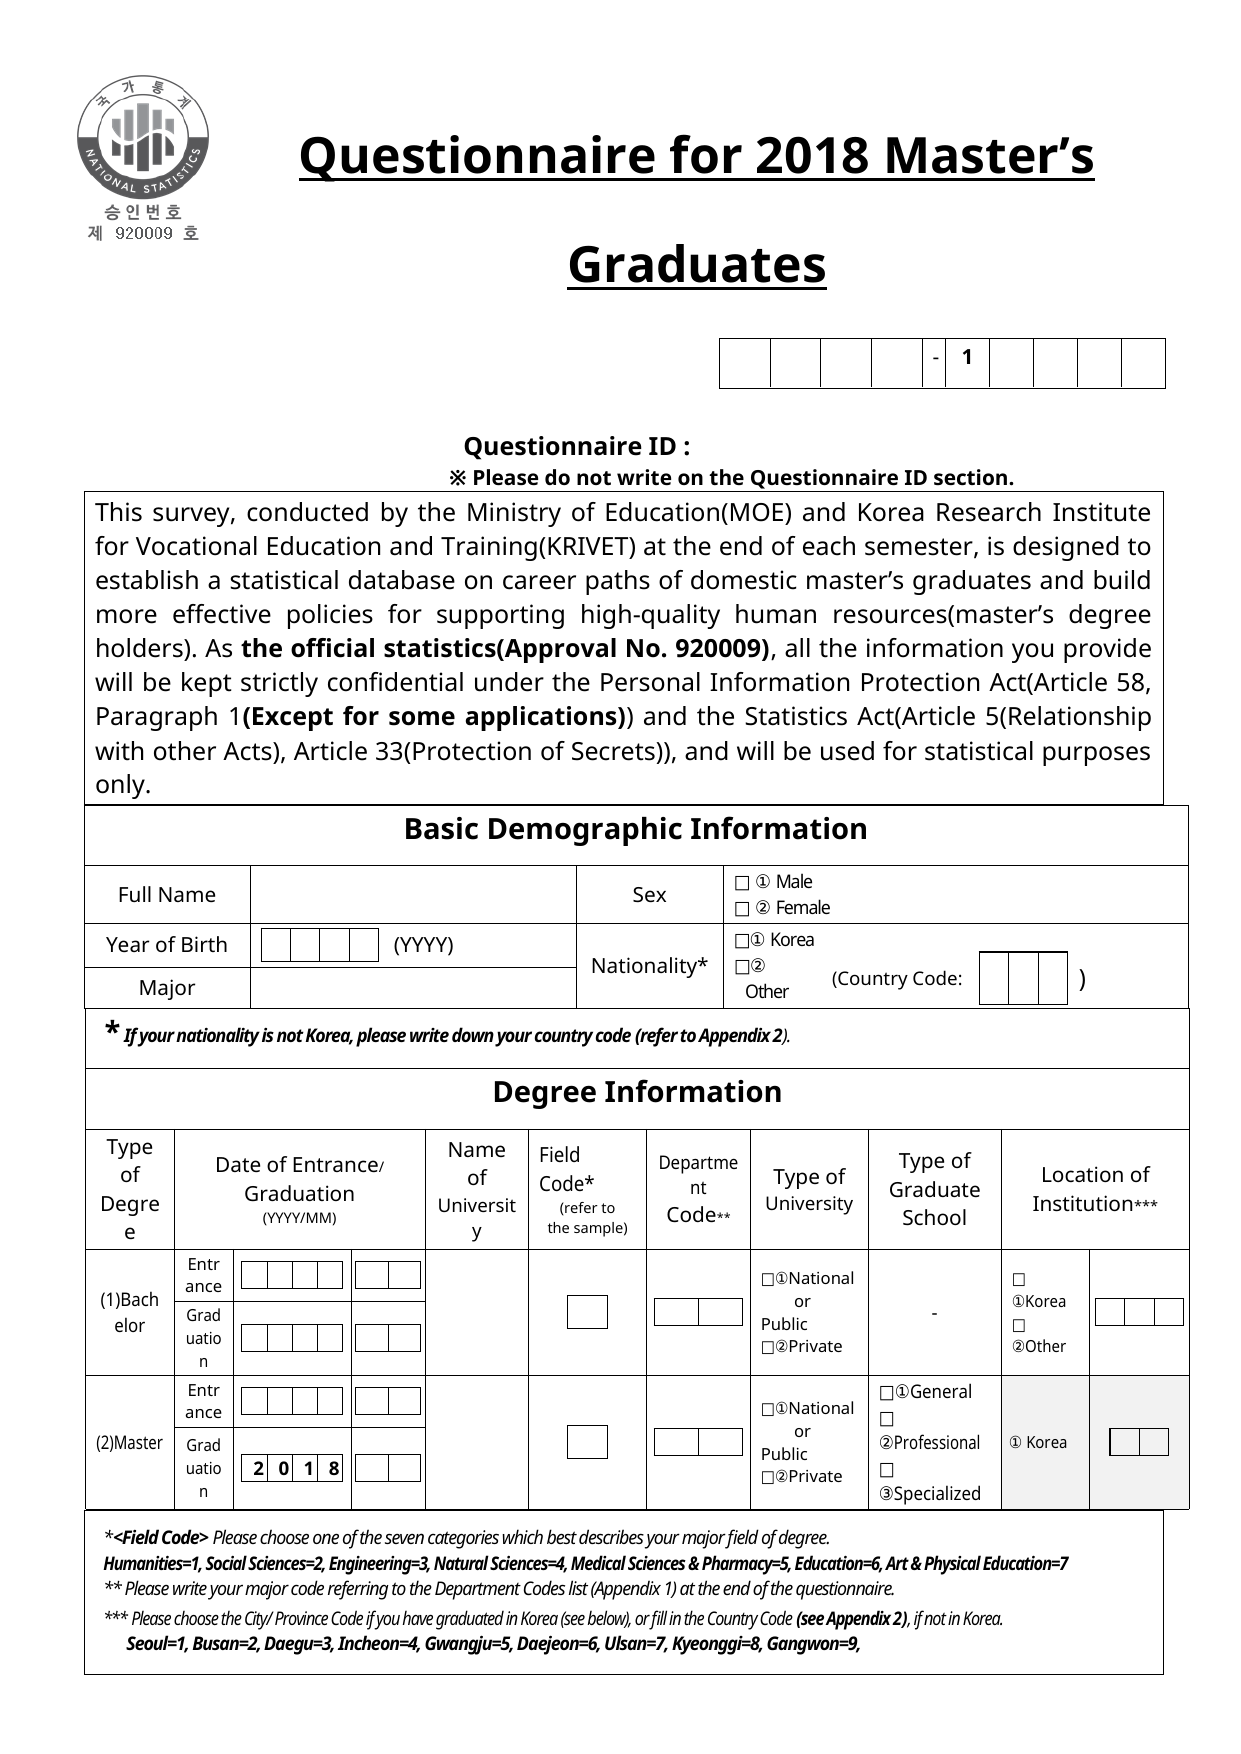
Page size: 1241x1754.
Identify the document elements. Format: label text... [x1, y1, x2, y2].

table_header [1078, 339, 1121, 387]
table_cell (2)Master [86, 1376, 174, 1509]
text Questionnaire ID : [75, 429, 1165, 463]
table_cell Degree Information [86, 1069, 1189, 1129]
table_cell Sex [577, 866, 723, 922]
table_cell Name of University [426, 1130, 528, 1249]
table_cell Major [85, 968, 250, 1007]
table_cell Entrance [175, 1250, 233, 1301]
table_cell [529, 1376, 646, 1509]
table_cell [647, 1250, 750, 1375]
table_cell - [869, 1250, 1001, 1375]
table_cell [352, 1250, 425, 1301]
table_cell [426, 1250, 528, 1375]
table_cell [647, 1376, 750, 1509]
table_cell □①Korea □②Other [1002, 1250, 1089, 1375]
table_cell Type of Degree [86, 1130, 174, 1249]
table_cell [426, 1376, 528, 1509]
table_cell [251, 968, 576, 1007]
table_header 1 [946, 339, 989, 387]
table_cell [234, 1428, 351, 1509]
table_cell [352, 1428, 425, 1509]
table_cell [234, 1250, 351, 1301]
table_header [720, 339, 770, 387]
table_header - [923, 339, 945, 387]
table_cell Nationality* [577, 924, 723, 1007]
table_header [1034, 339, 1077, 387]
table_cell Graduation [175, 1428, 233, 1509]
table_header [821, 339, 871, 387]
table_cell [352, 1302, 425, 1375]
table_cell Full Name [85, 866, 250, 922]
table_cell □①National or Public □②Private [751, 1250, 868, 1375]
table_header Basic Demographic Information [85, 806, 1188, 865]
table_cell [529, 1250, 646, 1375]
table_cell Entrance [175, 1376, 233, 1427]
table_cell ① Korea [1002, 1376, 1089, 1509]
text Questionnaire for 2018 Master’s Graduates [75, 120, 1165, 297]
table_cell Location of Institution*** [1002, 1130, 1189, 1249]
table_cell □ ① Male □ ② Female [724, 866, 1188, 922]
table_cell Field Code* (refer to the sample) [529, 1130, 646, 1249]
table_cell Date of Entrance/ Graduation (YYYY/MM) [175, 1130, 425, 1249]
table_cell Year of Birth [85, 924, 250, 967]
table_cell [251, 924, 576, 967]
table_cell [234, 1302, 351, 1375]
table_cell [251, 866, 576, 922]
table_cell (1)Bachelor [86, 1250, 174, 1375]
table_cell [1090, 1250, 1189, 1375]
table_header [771, 339, 820, 387]
table_header [990, 339, 1033, 387]
table_cell Department Code** [647, 1130, 750, 1249]
table_header This survey, conducted by the Ministry of Education(MOE) and Korea Research Institute for Vocational Education and Training(KRIVET) at the end of each semester, is designed to establish a statistical database on career paths of domestic master’s graduates and build more effective policies for supporting high-quality human resources(master’s degree holders). As the official statistics(Approval No. 920009), all the information you provide will be kept strictly confidential under the Personal Information Protection Act(Article 58, Paragraph 1(Except for some applications)) and the Statistics Act(Article 5(Relationship with other Acts), Article 33(Protection of Secrets)), and will be used for statistical purposes only. [85, 492, 1163, 804]
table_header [85, 1511, 1163, 1674]
table_cell [234, 1376, 351, 1427]
table_header * If your nationality is not Korea, please write down your country code (refer to Appendix 2). [86, 1009, 1189, 1068]
text ※ Please do not write on the Questionnaire ID section. [75, 463, 1165, 491]
table_cell □①General □②Professional □③Specialized [869, 1376, 1001, 1509]
table_cell [352, 1376, 425, 1427]
table_cell Type of Graduate School [869, 1130, 1001, 1249]
table_cell Graduation [175, 1302, 233, 1375]
table_cell □① Korea [724, 924, 1188, 1007]
table_header [1122, 339, 1165, 387]
table_header [872, 339, 922, 387]
table_cell □①National or Public □②Private [751, 1376, 868, 1509]
table_cell [1090, 1376, 1189, 1509]
table_cell Type of University [751, 1130, 868, 1249]
picture [74, 74, 210, 251]
